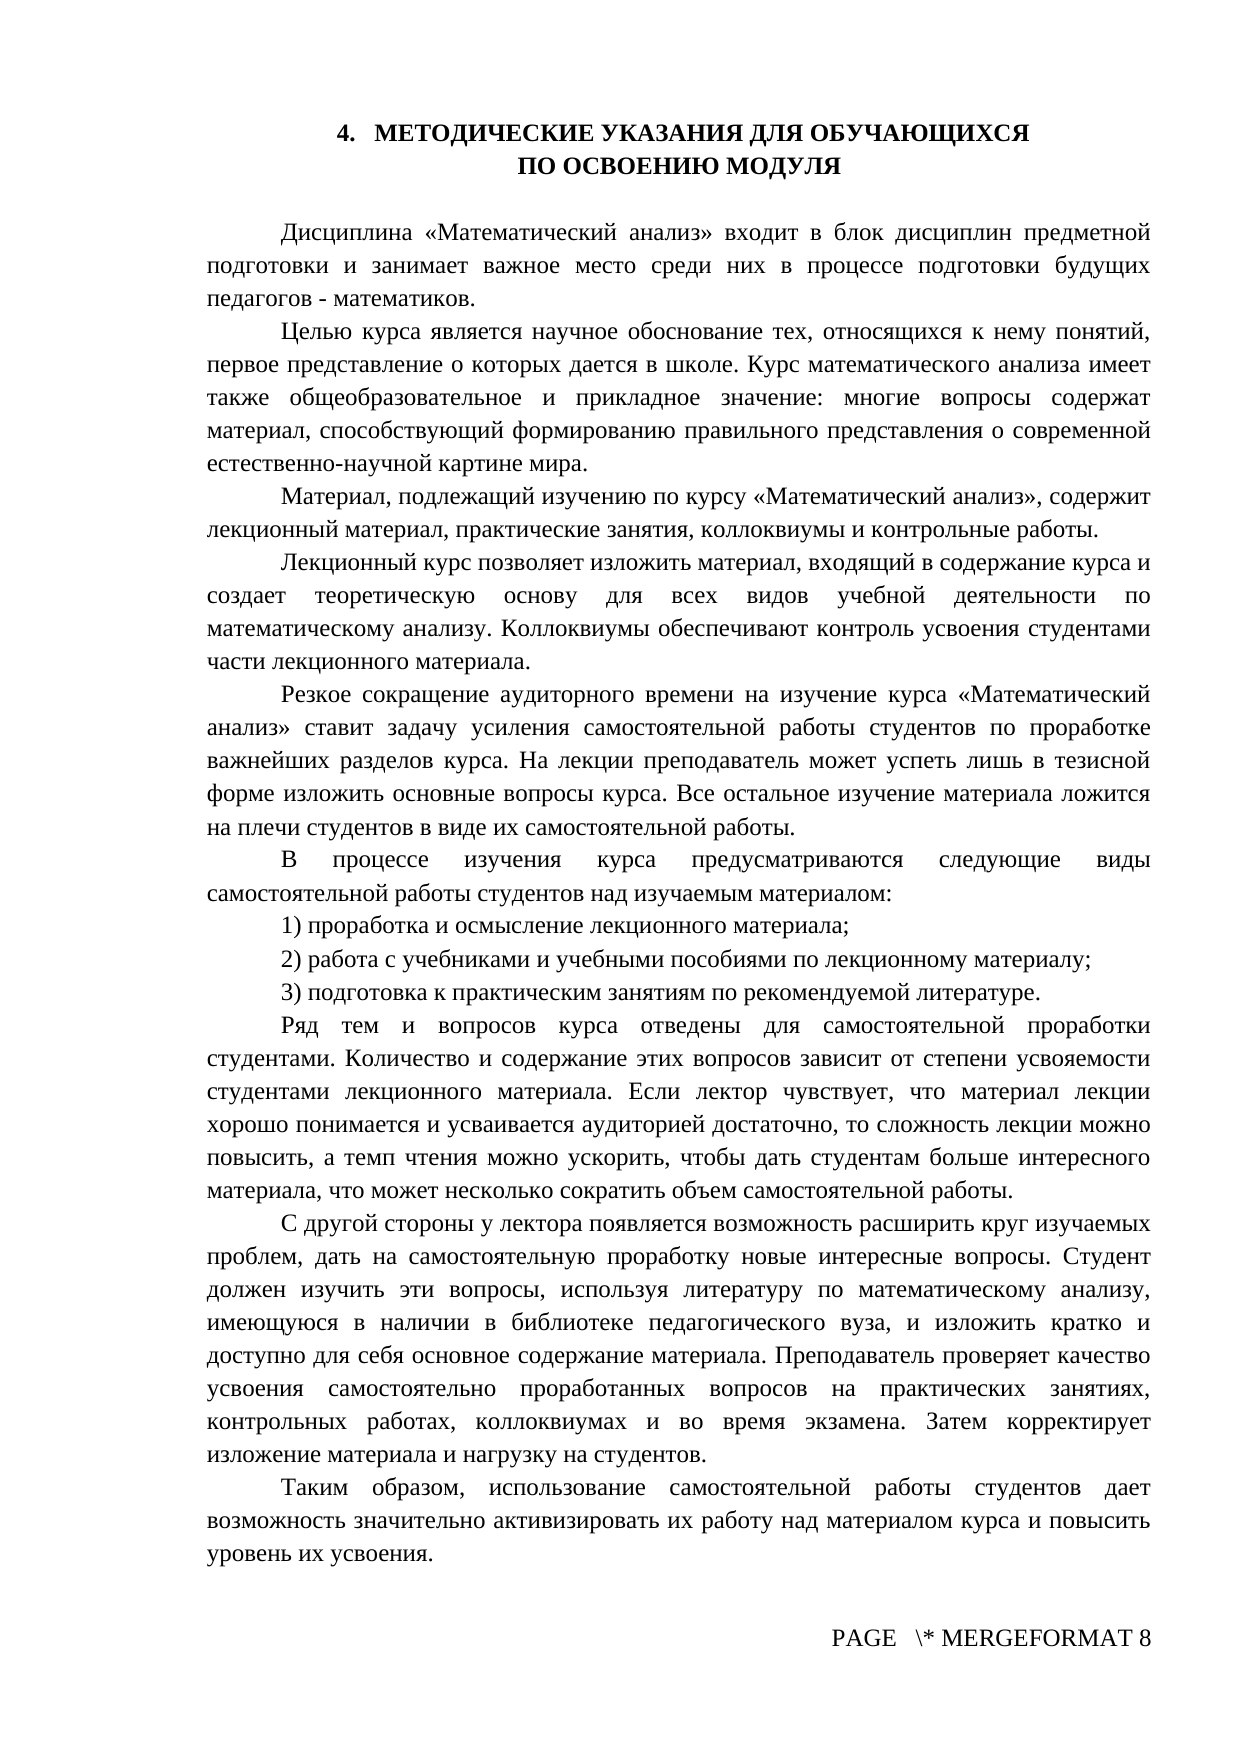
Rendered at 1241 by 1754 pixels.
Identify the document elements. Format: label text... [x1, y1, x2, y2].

text по освоению Модуля [207, 151, 1152, 180]
text Ряд тем и вопросов курса отведены для самостоятельной проработки студентами. Количество и содержание этих вопросов зависит от степени усвояемости студентами лекционного материала. Если лектор чувствует, что материал лекции хорошо понимается и усваивается аудиторией достаточно, то сложность лекции можно повысить, а темп чтения можно ускорить, чтобы дать студентам больше интересного материала, что может несколько сократить объем самостоятельной работы. [207, 1010, 1152, 1203]
text 1) проработка и осмысление лекционного материала; [207, 911, 1152, 939]
text Резкое сокращение аудиторного времени на изучение курса «Математический анализ» ставит задачу усиления самостоятельной работы студентов по проработке важнейших разделов курса. На лекции преподаватель может успеть лишь в тезисной форме изложить основные вопросы курса. Все остальное изучение материала ложится на плечи студентов в виде их самостоятельной работы. [207, 679, 1152, 840]
text Целью курса является научное обоснование тех, относящихся к нему понятий, первое представление о которых дается в школе. Курс математического анализа имеет также общеобразовательное и прикладное значение: многие вопросы содержат материал, способствующий формированию правильного представления о современной естественно-научной картине мира. [207, 316, 1152, 477]
text 3) подготовка к практическим занятиям по рекомендуемой литературе. [207, 977, 1152, 1005]
text Таким образом, использование самостоятельной работы студентов дает возможность значительно активизировать их работу над материалом курса и повысить уровень их усвоения. [207, 1472, 1152, 1567]
text Лекционный курс позволяет изложить материал, входящий в содержание курса и создает теоретическую основу для всех видов учебной деятельности по математическому анализу. Коллоквиумы обеспечивают контроль усвоения студентами части лекционного материала. [207, 547, 1152, 675]
text Дисциплина «Математический анализ» входит в блок дисциплин предметной подготовки и занимает важное место среди них в процессе подготовки будущих педагогов - математиков. [207, 217, 1152, 312]
text Материал, подлежащий изучению по курсу «Математический анализ», содержит лекционный материал, практические занятия, коллоквиумы и контрольные работы. [207, 481, 1152, 543]
text В процессе изучения курса предусматриваются следующие виды самостоятельной работы студентов над изучаемым материалом: [207, 844, 1152, 906]
text С другой стороны у лектора появляется возможность расширить круг изучаемых проблем, дать на самостоятельную проработку новые интересные вопросы. Студент должен изучить эти вопросы, используя литературу по математическому анализу, имеющуюся в наличии в библиотеке педагогического вуза, и изложить кратко и доступно для себя основное содержание материала. Преподаватель проверяет качество усвоения самостоятельно проработанных вопросов на практических занятиях, контрольных работах, коллоквиумах и во время экзамена. Затем корректирует изложение материала и нагрузку на студентов. [207, 1208, 1152, 1468]
text 2) работа с учебниками и учебными пособиями по лекционному материалу; [207, 944, 1152, 972]
list Методические указания для обучающихся [215, 118, 1152, 147]
